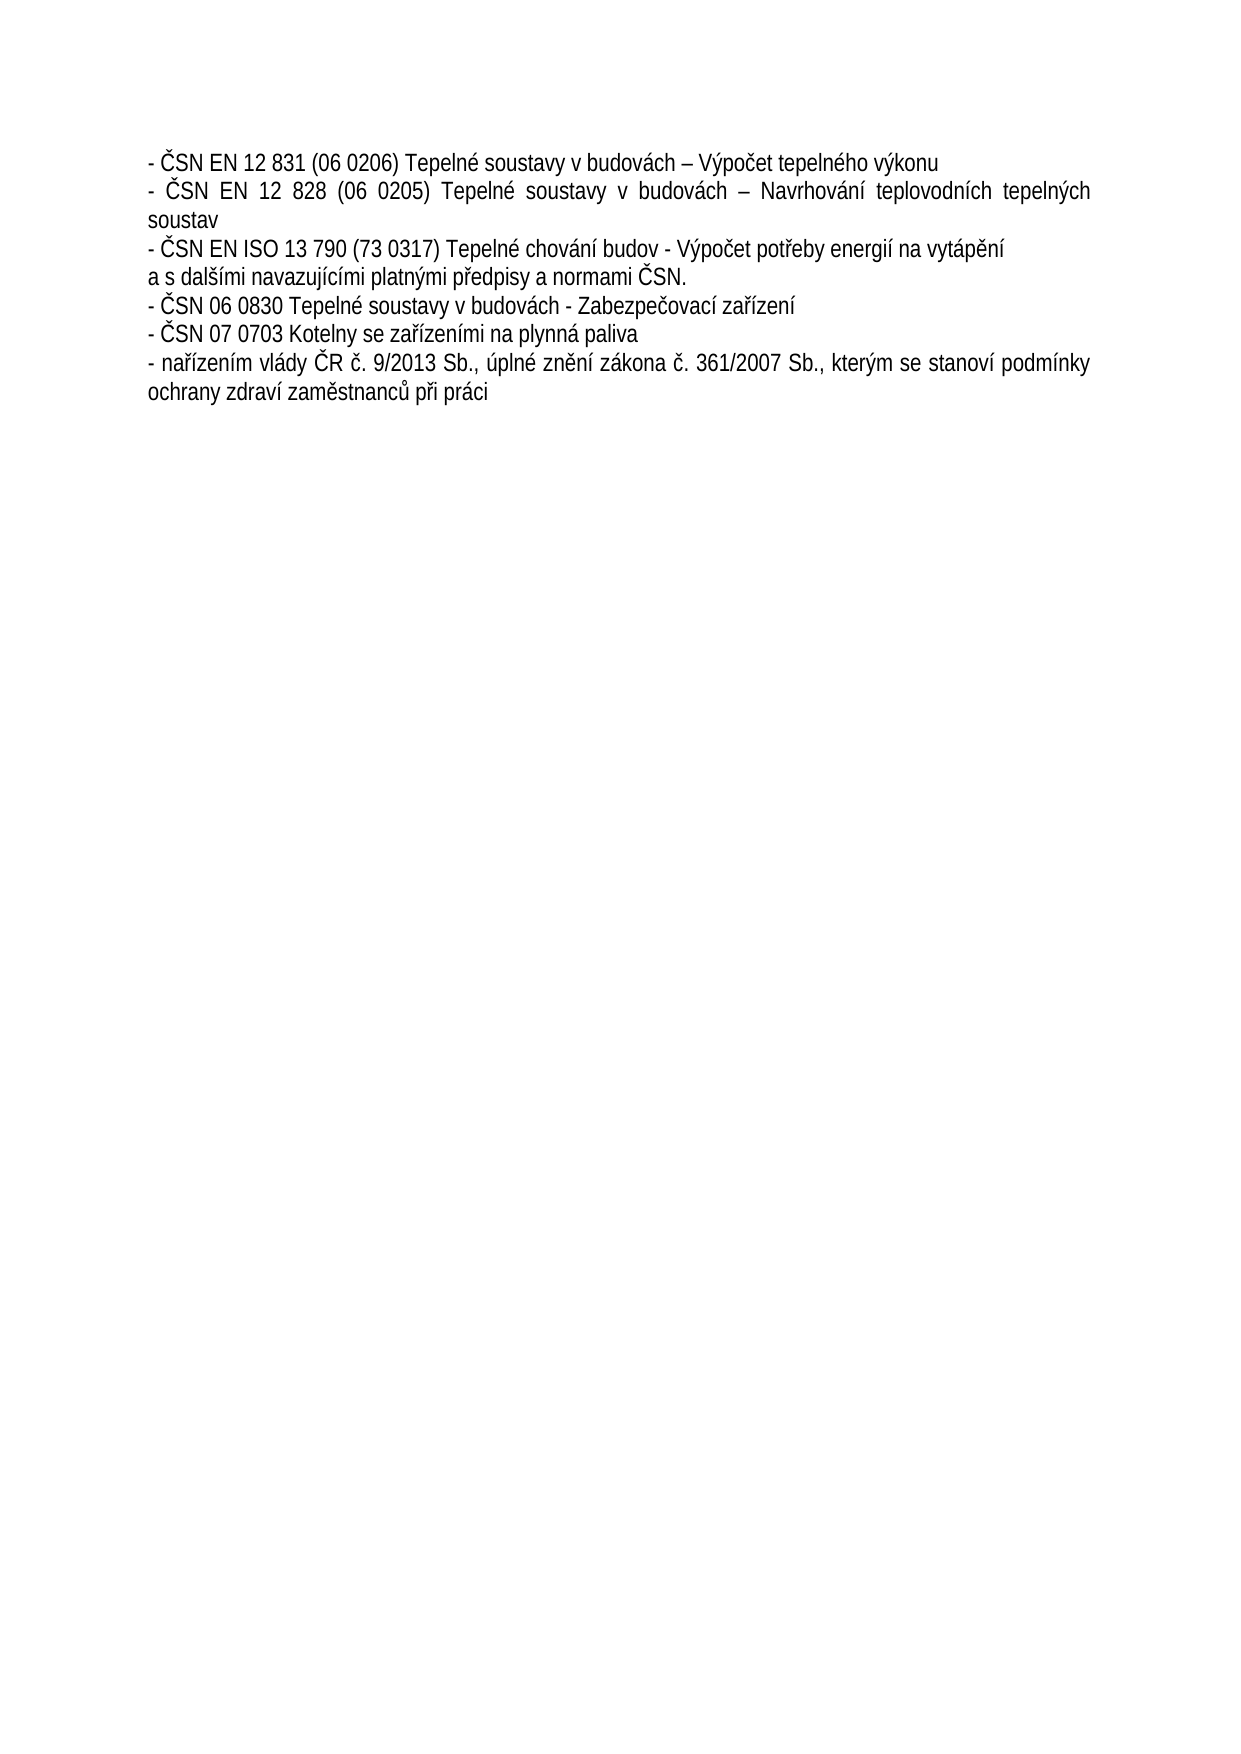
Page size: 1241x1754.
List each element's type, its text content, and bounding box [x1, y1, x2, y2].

text - ČSN 06 0830 Tepelné soustavy v budovách - Zabezpečovací zařízení [148, 291, 1093, 319]
text - ČSN EN 12 831 (06 0206) Tepelné soustavy v budovách – Výpočet tepelného výkonu [148, 148, 1093, 176]
text - ČSN EN ISO 13 790 (73 0317) Tepelné chování budov - Výpočet potřeby energií na vytápění [148, 233, 1093, 262]
text - ČSN EN 12 828 (06 0205) Tepelné soustavy v budovách – Navrhování teplovodních tepelných soustav [148, 176, 1093, 233]
text - nařízením vlády ČR č. 9/2013 Sb., úplné znění zákona č. 361/2007 Sb., kterým se stanoví podmínky ochrany zdraví zaměstnanců při práci [148, 348, 1093, 405]
text a s dalšími navazujícími platnými předpisy a normami ČSN. [148, 262, 1093, 291]
text - ČSN 07 0703 Kotelny se zařízeními na plynná paliva [148, 319, 1093, 348]
